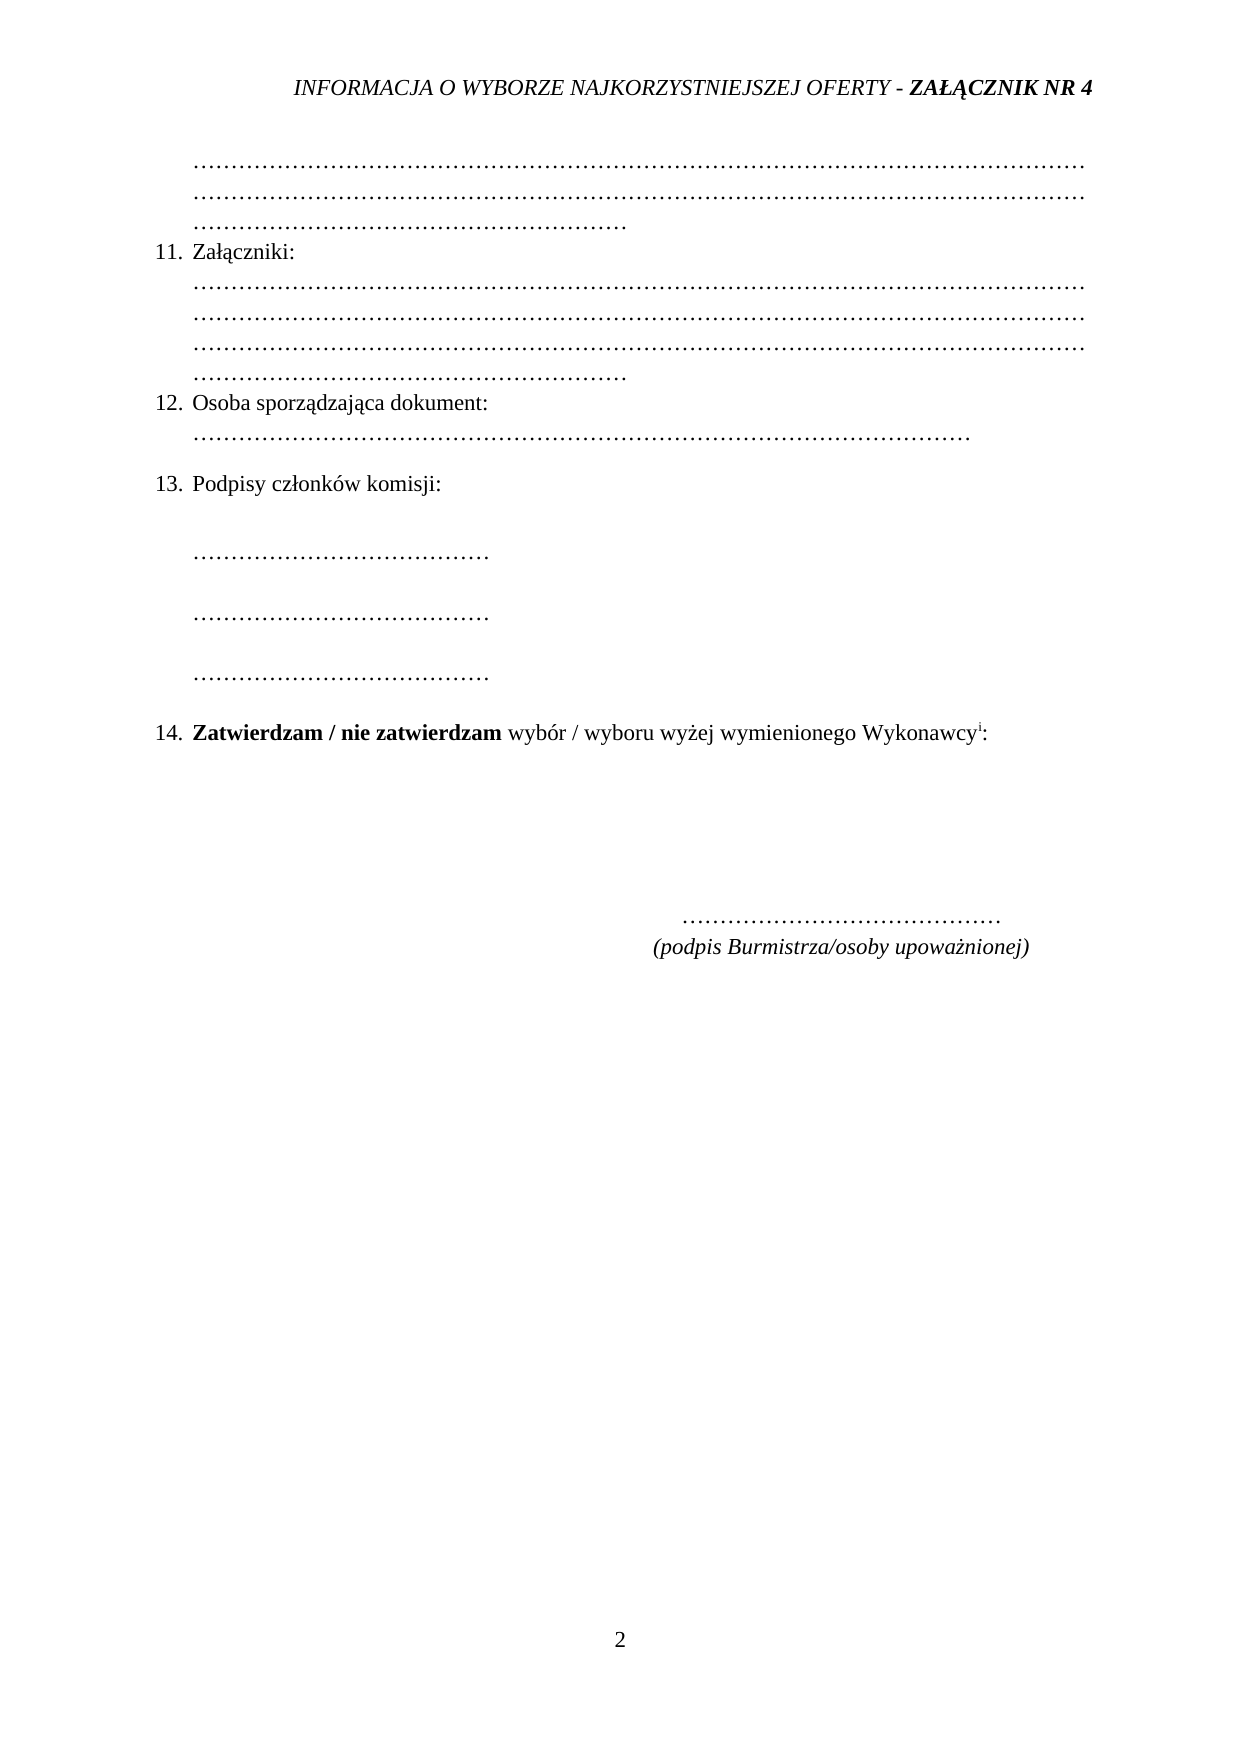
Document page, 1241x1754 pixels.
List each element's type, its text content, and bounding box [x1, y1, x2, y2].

list ………………………………… [192, 538, 1093, 564]
list Osoba sporządzająca dokument: ………………………………………………………………………………………… [155, 389, 1093, 446]
list ………………………………… [192, 659, 1093, 685]
list ………………………………… [192, 598, 1093, 625]
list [154, 148, 1093, 234]
list Zatwierdzam / nie zatwierdzam wybór / wyboru wyżej wymienionego Wykonawcy: [154, 719, 1093, 746]
text (podpis Burmistrza/osoby upoważnionej) [516, 933, 1093, 959]
list Podpisy członków komisji: [155, 471, 1093, 497]
text …………………………………… [516, 902, 1093, 929]
list Załączniki: ………………………………………………………………………………………………………………………………………………………………………………………………………………………………………………………………………………………………………………………………………………………………………… [154, 238, 1093, 385]
